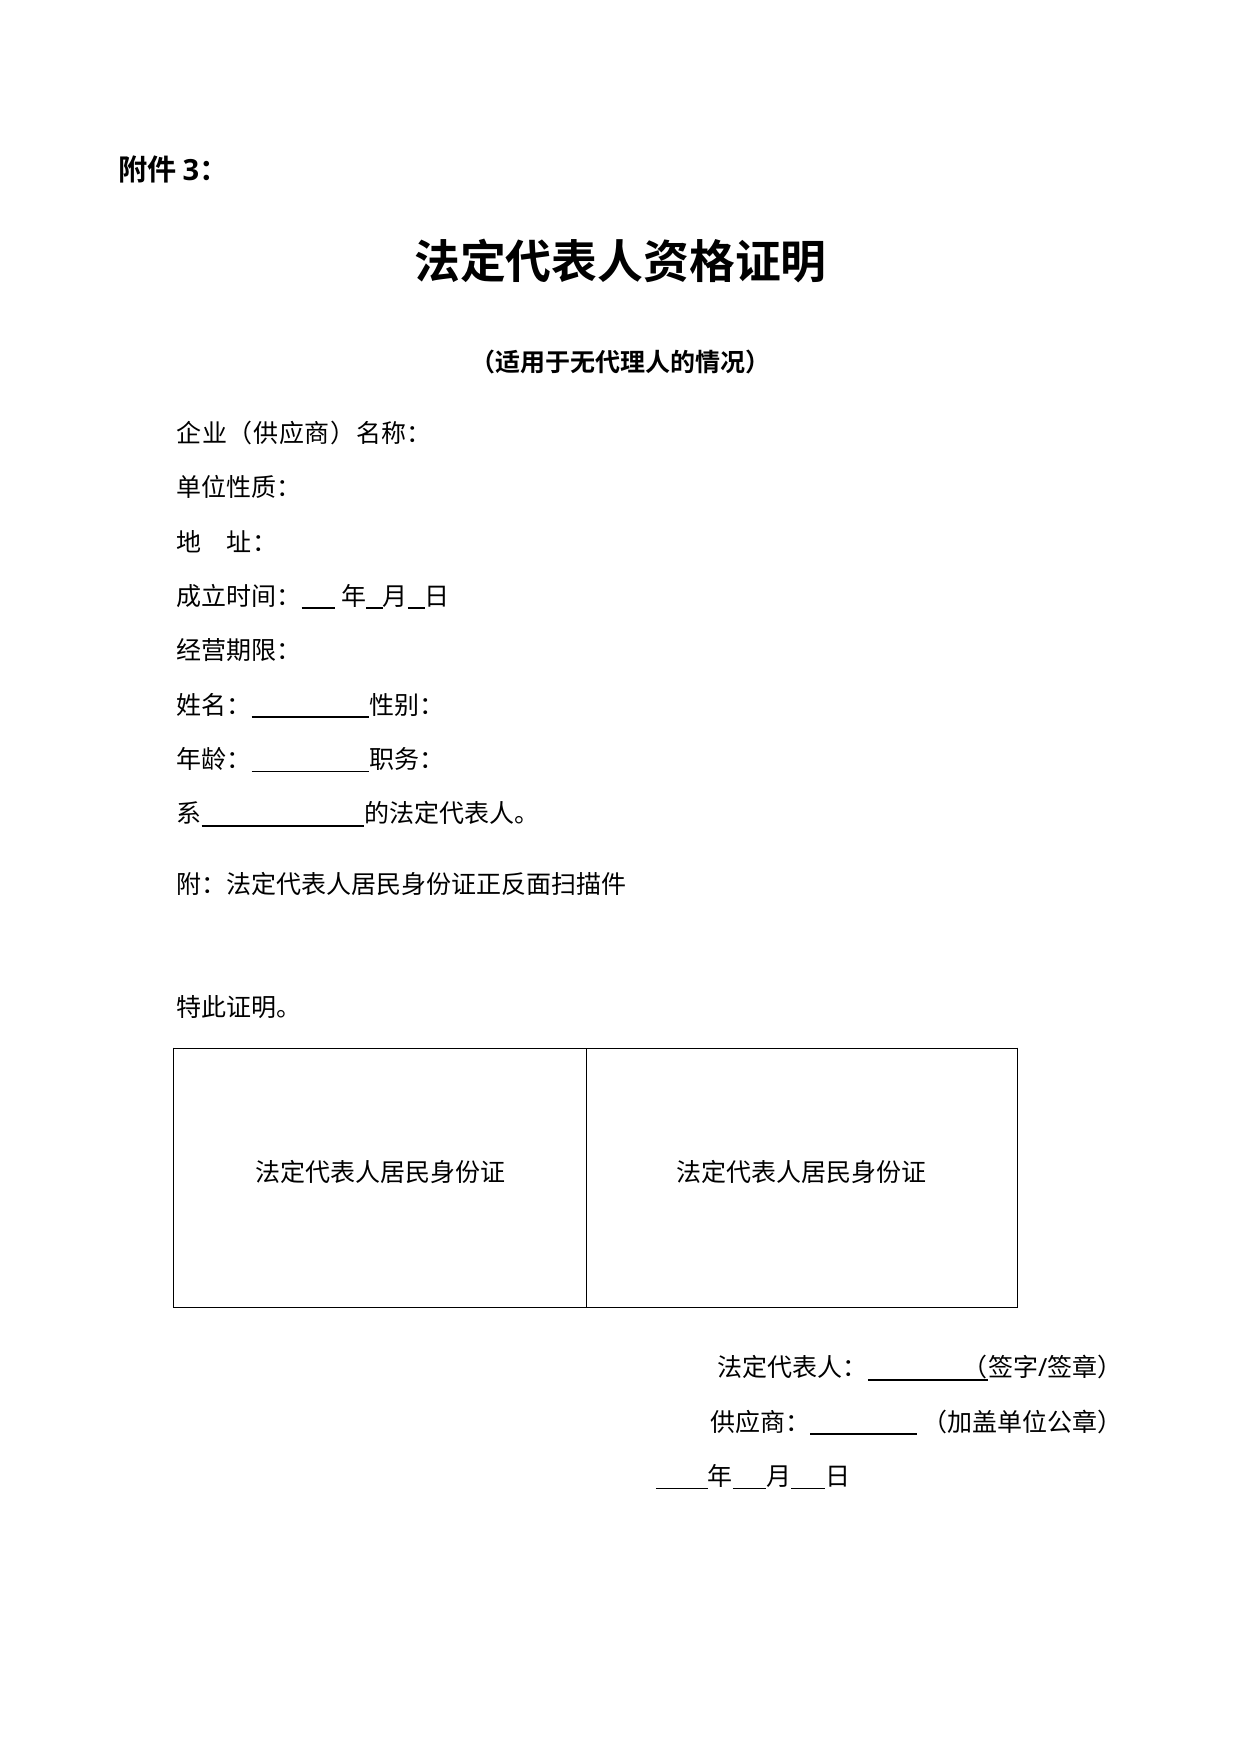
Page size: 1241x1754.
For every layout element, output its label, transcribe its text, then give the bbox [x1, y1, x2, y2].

text 附件3： [118, 133, 1122, 203]
text 姓名： 性别： [118, 685, 1122, 721]
text 成立时间： 年 月 日 [118, 576, 1122, 613]
table_header 法定代表人居民身份证 [587, 1049, 1017, 1307]
text 法定代表人： （签字/签章） [118, 1348, 1122, 1384]
text 年龄： 职务： [118, 739, 1122, 776]
text 法定代表人资格证明 [118, 224, 1122, 293]
text 企业（供应商）名称： [118, 413, 1122, 449]
text 单位性质： [118, 468, 1122, 504]
text 特此证明。 [118, 987, 1122, 1023]
text 供应商： （加盖单位公章） [118, 1402, 1122, 1438]
table_header 法定代表人居民身份证 [174, 1049, 586, 1307]
text 系 的法定代表人。 [118, 794, 1122, 830]
text 附：法定代表人居民身份证正反面扫描件 [118, 848, 1122, 917]
text （适用于无代理人的情况） [118, 326, 1122, 395]
text 经营期限： [118, 631, 1122, 667]
text 年 月 日 [118, 1457, 1122, 1493]
text 地 址： [118, 522, 1122, 558]
